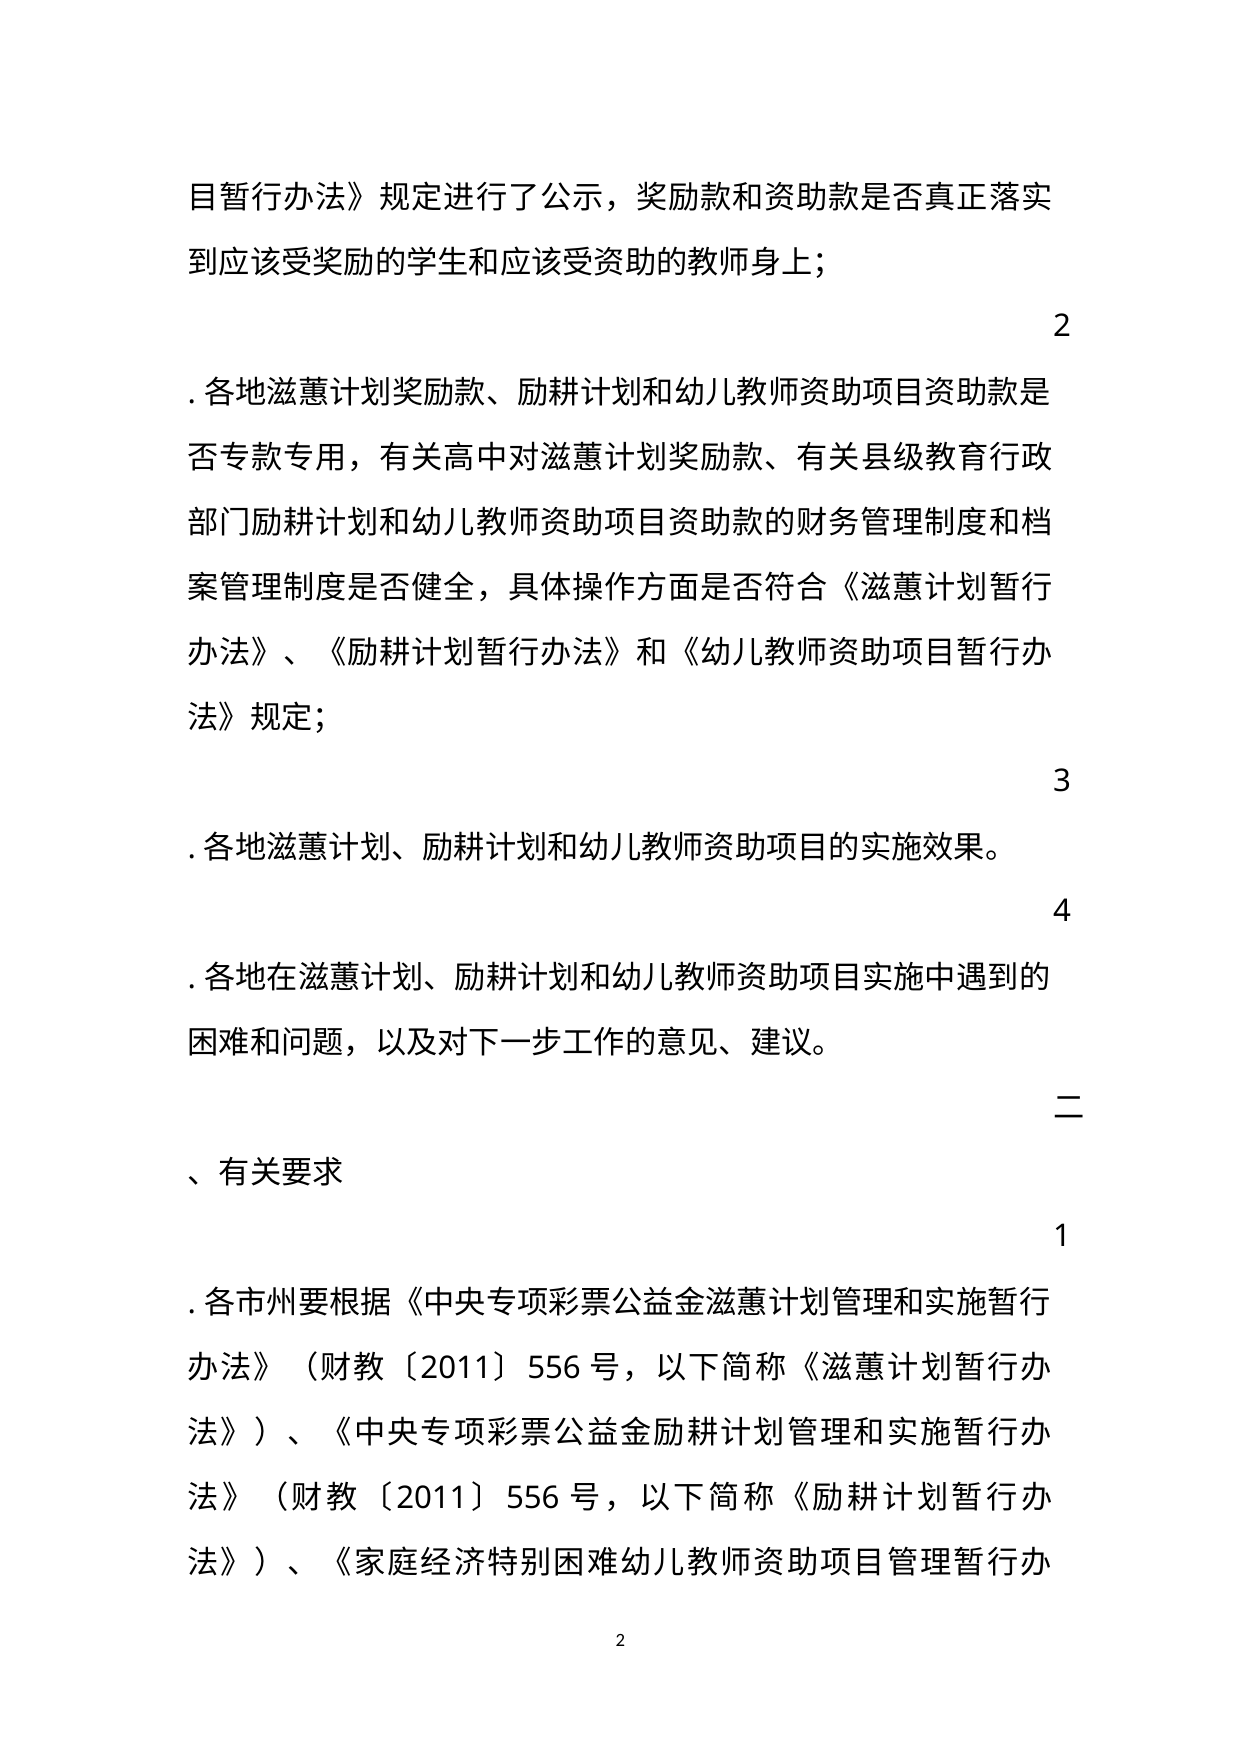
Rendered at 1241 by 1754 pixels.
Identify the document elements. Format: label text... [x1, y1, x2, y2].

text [187, 162, 1053, 292]
text 2. 各地滋蕙计划奖励款、励耕计划和幼儿教师资助项目资助款是否专款专用，有关高中对滋蕙计划奖励款、有关县级教育行政部门励耕计划和幼儿教师资助项目资助款的财务管理制度和档案管理制度是否健全，具体操作方面是否符合《滋蕙计划暂行办法》、《励耕计划暂行办法》和《幼儿教师资助项目暂行办法》规定； [187, 292, 1053, 747]
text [187, 1202, 1053, 1592]
text 4. 各地在滋蕙计划、励耕计划和幼儿教师资助项目实施中遇到的困难和问题，以及对下一步工作的意见、建议。 [187, 877, 1053, 1072]
text 二、有关要求 [187, 1072, 1053, 1202]
text 3. 各地滋蕙计划、励耕计划和幼儿教师资助项目的实施效果。 [187, 747, 1053, 877]
